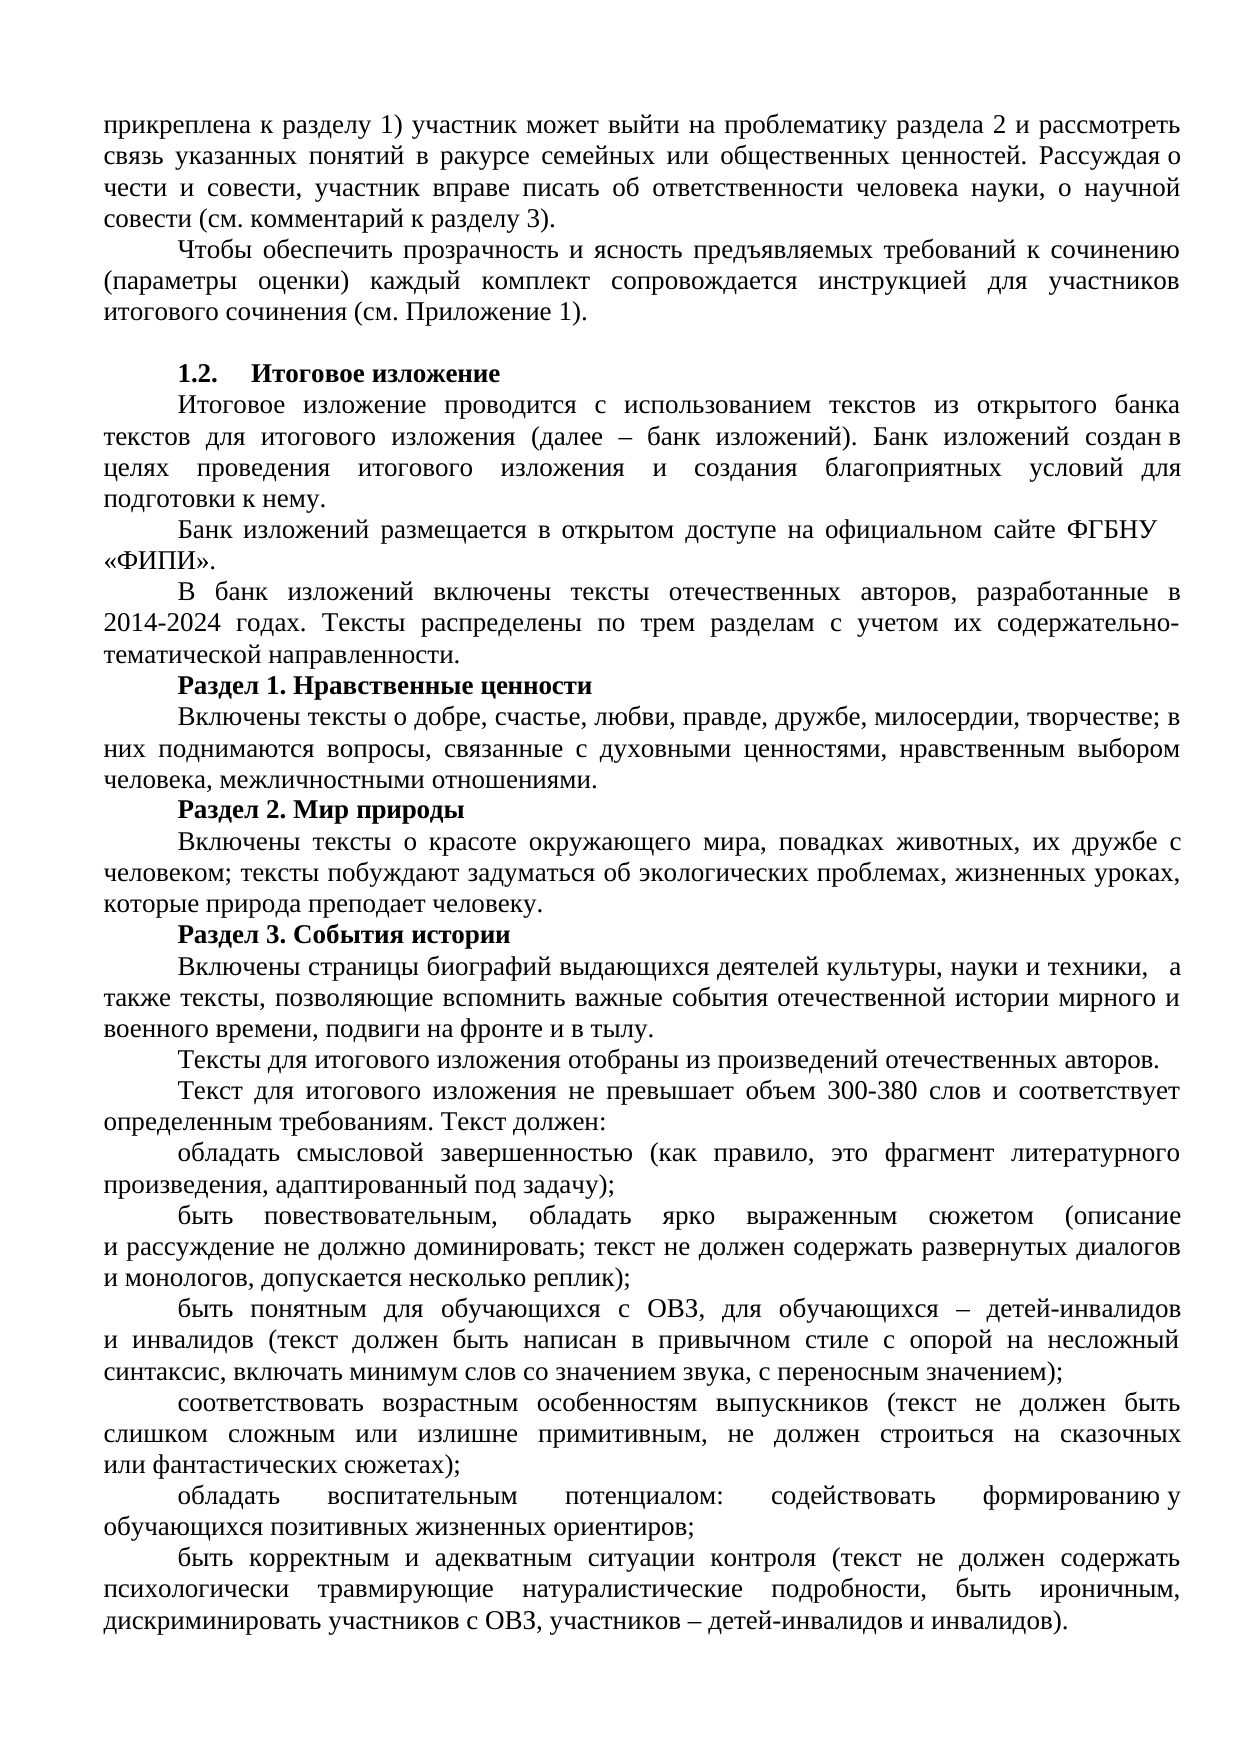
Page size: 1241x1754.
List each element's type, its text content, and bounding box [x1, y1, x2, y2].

text быть понятным для обучающихся с ОВЗ, для обучающихся – детей-инвалидов и инвалидов (текст должен быть написан в привычном стиле с опорой на несложный синтаксис, включать минимум слов со значением звука, с переносным значением); [103, 1292, 1182, 1386]
text Итоговое изложение проводится с использованием текстов из открытого банка текстов для итогового изложения (далее – банк изложений). Банк изложений создан в целях проведения итогового изложения и создания благоприятных условий для подготовки к нему. [103, 389, 1182, 513]
subtitle Раздел 1. Нравственные ценности [103, 670, 1211, 701]
text быть корректным и адекватным ситуации контроля (текст не должен содержать психологически травмирующие натуралистические подробности, быть ироничным, дискриминировать участников с ОВЗ, участников – детей-инвалидов и инвалидов). [103, 1541, 1182, 1635]
text Включены страницы биографий выдающихся деятелей культуры, науки и техники, а также тексты, позволяющие вспомнить важные события отечественной истории мирного и военного времени, подвиги на фронте и в тылу. [103, 950, 1181, 1043]
text Тексты для итогового изложения отобраны из произведений отечественных авторов. [103, 1043, 1211, 1074]
text быть повествовательным, обладать ярко выраженным сюжетом (описание и рассуждение не должно доминировать; текст не должен содержать развернутых диалогов и монологов, допускается несколько реплик); [103, 1199, 1181, 1292]
subtitle Раздел 2. Мир природы [103, 794, 1211, 825]
text Банк изложений размещается в открытом доступе на официальном сайте ФГБНУ [103, 513, 1211, 544]
text В банк изложений включены тексты отечественных авторов, разработанные в 2014-2024 годах. Тексты распределены по трем разделам с учетом их содержательно-тематической направленности. [103, 575, 1181, 669]
text Включены тексты о красоте окружающего мира, повадках животных, их дружбе с человеком; тексты побуждают задуматься об экологических проблемах, жизненных уроках, которые природа преподает человеку. [103, 825, 1182, 918]
text соответствовать возрастным особенностям выпускников (текст не должен быть слишком сложным или излишне примитивным, не должен строиться на сказочных или фантастических сюжетах); [103, 1386, 1181, 1479]
text Текст для итогового изложения не превышает объем 300-380 слов и соответствует определенным требованиям. Текст должен: [103, 1074, 1181, 1137]
text «ФИПИ». [103, 544, 1211, 575]
text Чтобы обеспечить прозрачность и ясность предъявляемых требований к сочинению (параметры оценки) каждый комплект сопровождается инструкцией для участников итогового сочинения (см. Приложение 1). [103, 233, 1181, 326]
text Включены тексты о добре, счастье, любви, правде, дружбе, милосердии, творчестве; в них поднимаются вопросы, связанные с духовными ценностями, нравственным выбором человека, межличностными отношениями. [103, 701, 1181, 794]
subtitle Раздел 3. События истории [103, 919, 1211, 950]
text обладать воспитательным потенциалом: содействовать формированию у обучающихся позитивных жизненных ориентиров; [103, 1479, 1181, 1541]
text обладать смысловой завершенностью (как правило, это фрагмент литературного произведения, адаптированный под задачу); [103, 1137, 1181, 1199]
subtitle Итоговое изложение [103, 357, 1211, 389]
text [103, 108, 1182, 233]
